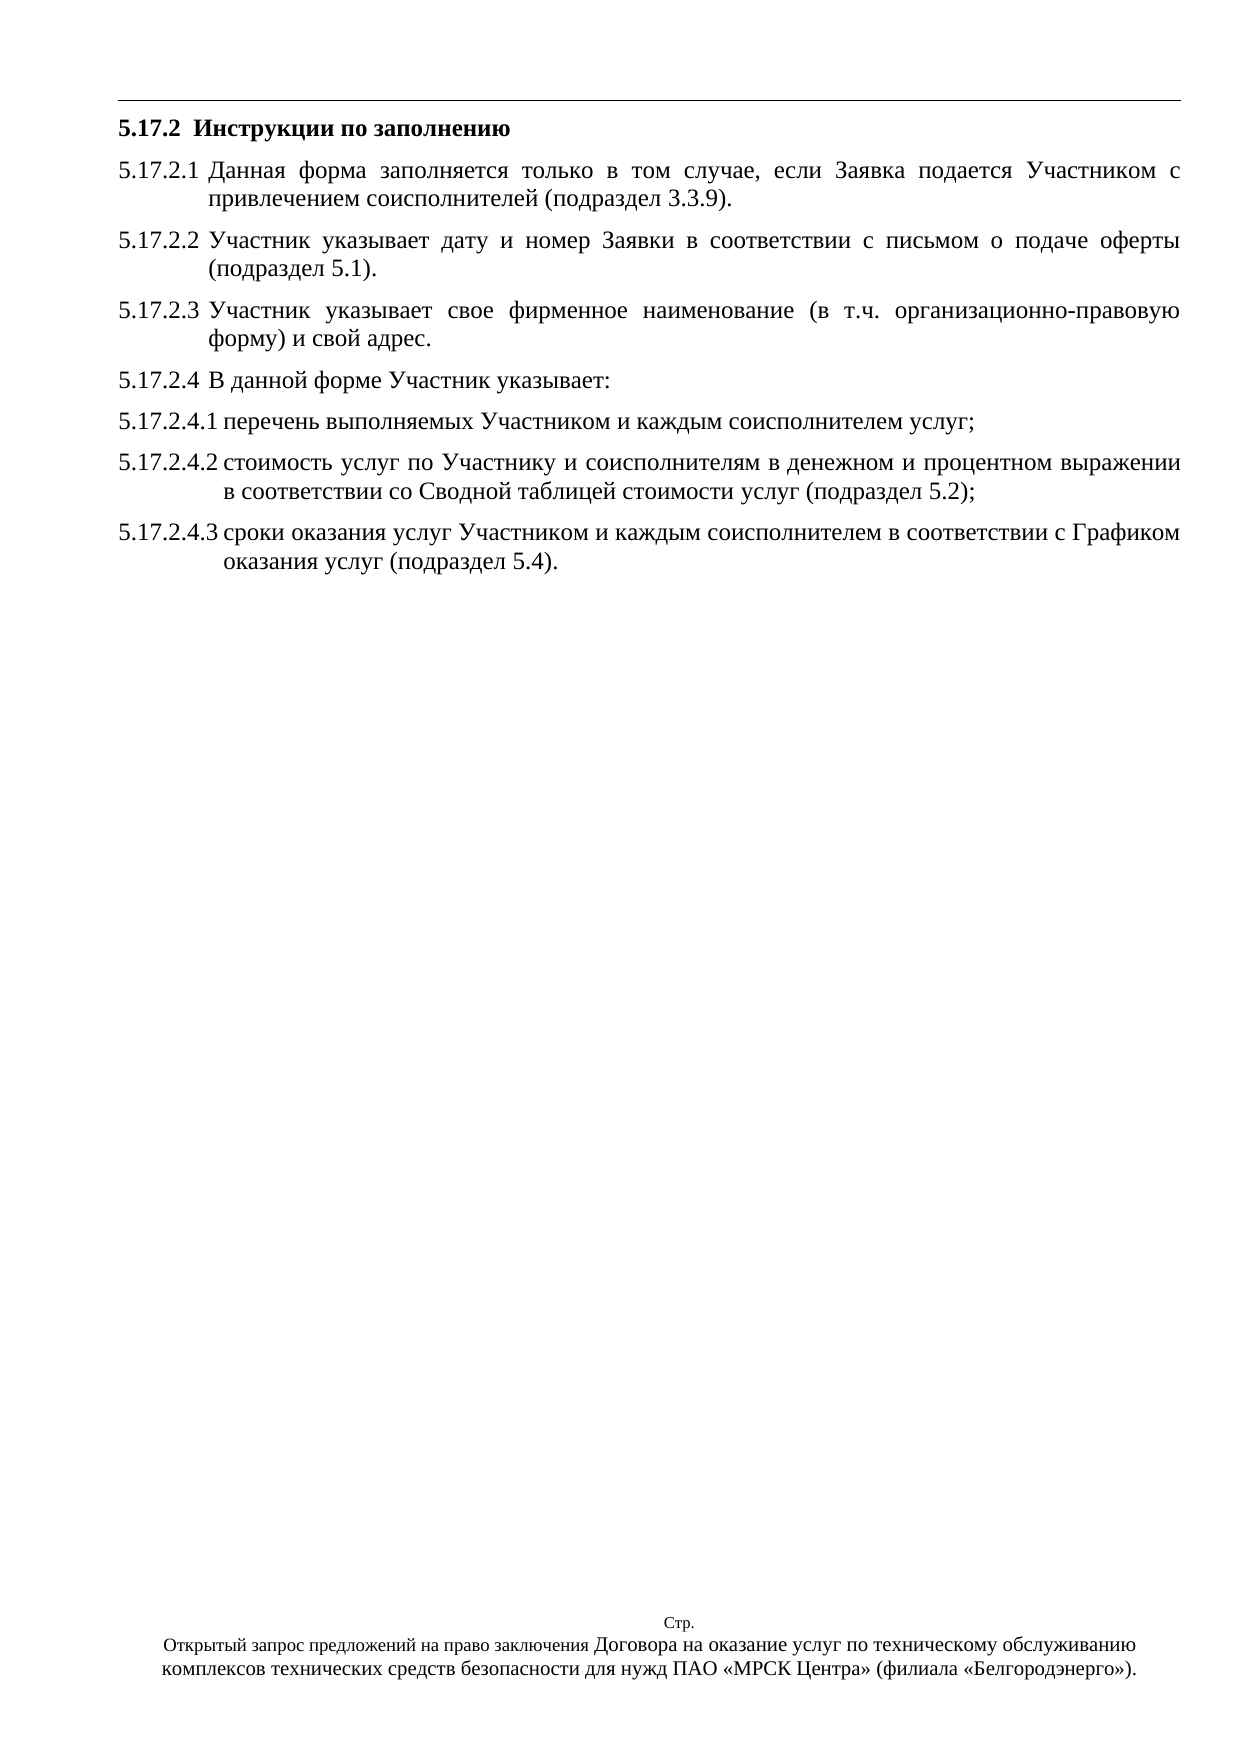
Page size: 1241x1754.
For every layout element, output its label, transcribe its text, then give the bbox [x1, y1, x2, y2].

list В данной форме Участник указывает: [118, 365, 1181, 393]
list перечень выполняемых Участником и каждым соисполнителем услуг; [118, 406, 1181, 435]
list Данная форма заполняется только в том случае, если Заявка подается Участником с привлечением соисполнителей (подраздел 3.3.9). [118, 155, 1181, 212]
subtitle Инструкции по заполнению [118, 113, 1181, 142]
list стоимость услуг по Участнику и соисполнителям в денежном и процентном выражении в соответствии со Сводной таблицей стоимости услуг (подраздел 5.2); [118, 447, 1181, 505]
list Участник указывает дату и номер Заявки в соответствии с письмом о подаче оферты (подраздел 5.1). [118, 225, 1181, 282]
list Участник указывает свое фирменное наименование (в т.ч. организационно-правовую форму) и свой адрес. [118, 295, 1181, 352]
list сроки оказания услуг Участником и каждым соисполнителем в соответствии с Графиком оказания услуг (подраздел 5.4). [118, 517, 1181, 575]
